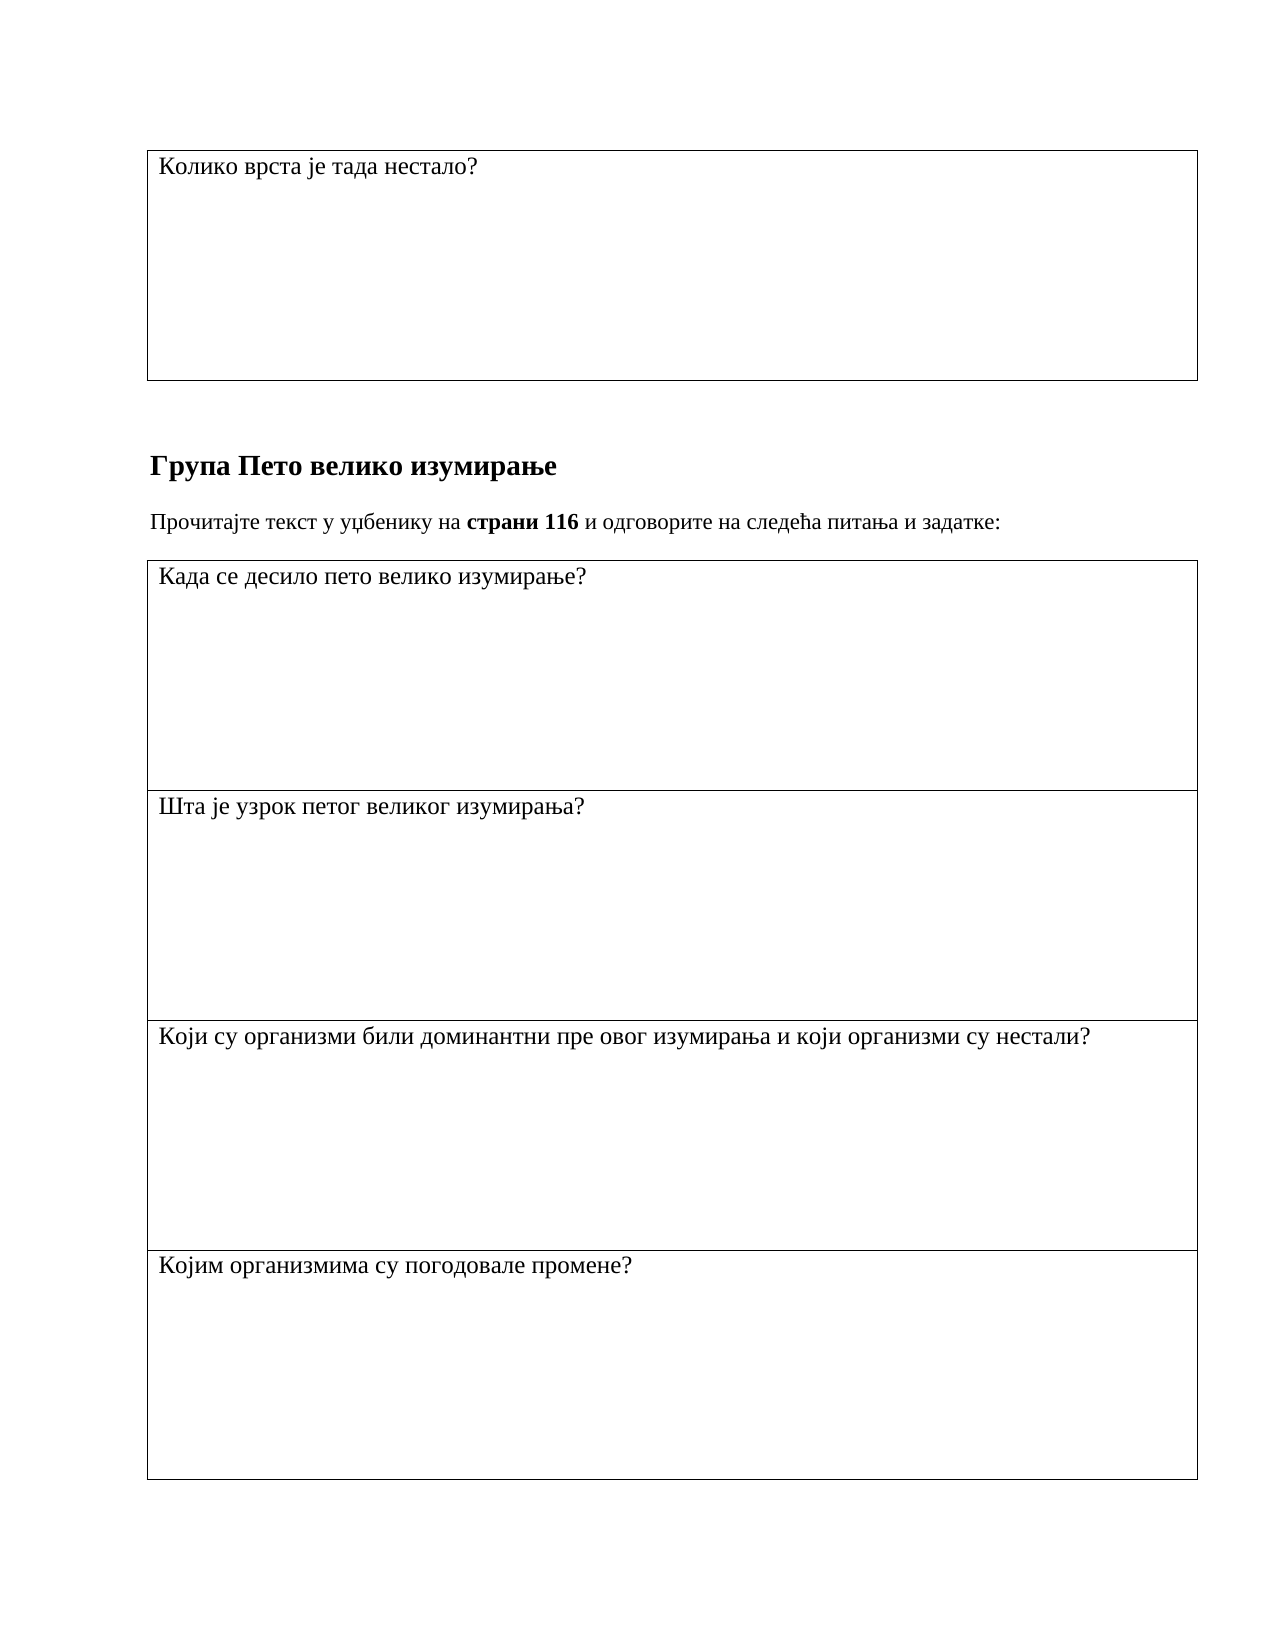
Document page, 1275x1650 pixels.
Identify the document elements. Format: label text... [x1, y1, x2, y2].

table_cell Који су организми били доминантни пре овог изумирања и који организми су нестали? [148, 1021, 1197, 1249]
table_cell Шта је узрок петог великог изумирања? [148, 791, 1197, 1020]
table_cell Којим организмима су погодовале промене? [148, 1251, 1197, 1479]
table_cell Колико врста је тада нестало? [148, 151, 1197, 380]
text Група Пето велико изумирање [150, 448, 1125, 481]
table_header Када се десило пето велико изумирање? [148, 561, 1197, 790]
text Прочитајте текст у уџбенику на страни 116 и одговорите на следећа питања и задатке: [150, 508, 1125, 534]
